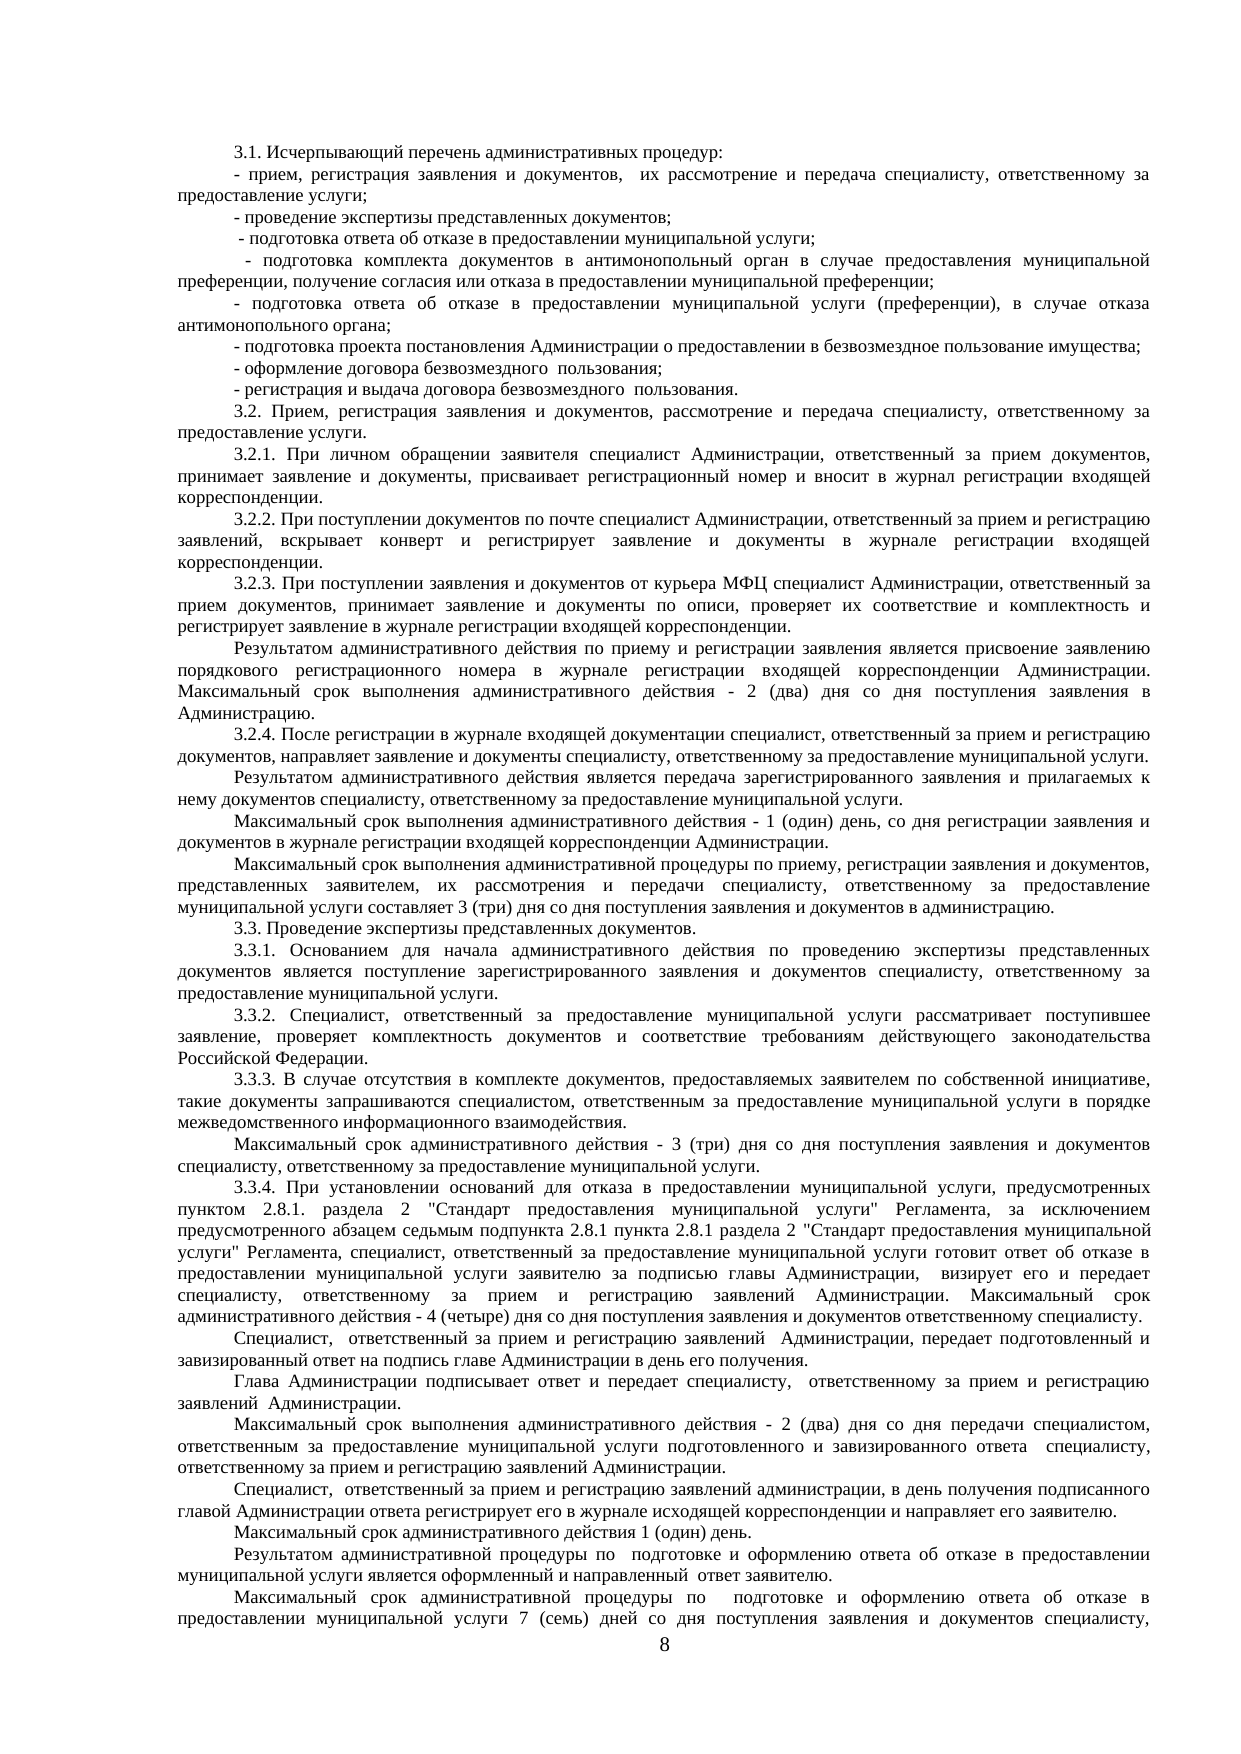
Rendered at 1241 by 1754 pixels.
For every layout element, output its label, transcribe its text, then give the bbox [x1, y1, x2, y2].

text - регистрация и выдача договора безвозмездного пользования. [177, 378, 1152, 400]
text 3.2.1. При личном обращении заявителя специалист Администрации, ответственный за прием документов, принимает заявление и документы, присваивает регистрационный номер и вносит в журнал регистрации входящей корреспонденции. [177, 443, 1152, 508]
text 3.3.4. При установлении оснований для отказа в предоставлении муниципальной услуги, предусмотренных пунктом 2.8.1. раздела 2 "Стандарт предоставления муниципальной услуги" Регламента, за исключением предусмотренного абзацем седьмым подпункта 2.8.1 пункта 2.8.1 раздела 2 "Стандарт предоставления муниципальной услуги" Регламента, специалист, ответственный за предоставление муниципальной услуги готовит ответ об отказе в предоставлении муниципальной услуги заявителю за подписью главы Администрации, визирует его и передает специалисту, ответственному за прием и регистрацию заявлений Администрации. Максимальный срок административного действия - 4 (четыре) дня со дня поступления заявления и документов ответственному специалисту. [177, 1176, 1152, 1327]
text 3.2.2. При поступлении документов по почте специалист Администрации, ответственный за прием и регистрацию заявлений, вскрывает конверт и регистрирует заявление и документы в журнале регистрации входящей корреспонденции. [177, 508, 1152, 572]
text Результатом административного действия является передача зарегистрированного заявления и прилагаемых к нему документов специалисту, ответственному за предоставление муниципальной услуги. [177, 766, 1152, 809]
text 3.2.3. При поступлении заявления и документов от курьера МФЦ специалист Администрации, ответственный за прием документов, принимает заявление и документы по описи, проверяет их соответствие и комплектность и регистрирует заявление в журнале регистрации входящей корреспонденции. [177, 572, 1152, 637]
text 3.3. Проведение экспертизы представленных документов. [177, 917, 1152, 939]
text 3.3.2. Специалист, ответственный за предоставление муниципальной услуги рассматривает поступившее заявление, проверяет комплектность документов и соответствие требованиям действующего законодательства Российской Федерации. [177, 1003, 1152, 1068]
text - подготовка комплекта документов в антимонопольный орган в случае предоставления муниципальной преференции, получение согласия или отказа в предоставлении муниципальной преференции; [177, 249, 1152, 292]
text Максимальный срок выполнения административного действия - 1 (один) день, со дня регистрации заявления и документов в журнале регистрации входящей корреспонденции Администрации. [177, 809, 1152, 853]
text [177, 1586, 1152, 1629]
text Специалист, ответственный за прием и регистрацию заявлений администрации, в день получения подписанного главой Администрации ответа регистрирует его в журнале исходящей корреспонденции и направляет его заявителю. [177, 1478, 1152, 1521]
text - подготовка проекта постановления Администрации о предоставлении в безвозмездное пользование имущества; [177, 335, 1152, 357]
text Максимальный срок выполнения административного действия - 2 (два) дня со дня передачи специалистом, ответственным за предоставление муниципальной услуги подготовленного и завизированного ответа специалисту, ответственному за прием и регистрацию заявлений Администрации. [177, 1413, 1152, 1478]
text Специалист, ответственный за прием и регистрацию заявлений Администрации, передает подготовленный и завизированный ответ на подпись главе Администрации в день его получения. [177, 1327, 1152, 1370]
text - подготовка ответа об отказе в предоставлении муниципальной услуги (преференции), в случае отказа антимонопольного органа; [177, 292, 1152, 335]
text Максимальный срок административного действия 1 (один) день. [177, 1521, 1152, 1543]
text Максимальный срок выполнения административной процедуры по приему, регистрации заявления и документов, представленных заявителем, их рассмотрения и передачи специалисту, ответственному за предоставление муниципальной услуги составляет 3 (три) дня со дня поступления заявления и документов в администрацию. [177, 853, 1152, 917]
text 3.3.1. Основанием для начала административного действия по проведению экспертизы представленных документов является поступление зарегистрированного заявления и документов специалисту, ответственному за предоставление муниципальной услуги. [177, 939, 1152, 1003]
text - оформление договора безвозмездного пользования; [177, 357, 1152, 378]
text Результатом административного действия по приему и регистрации заявления является присвоение заявлению порядкового регистрационного номера в журнале регистрации входящей корреспонденции Администрации. Максимальный срок выполнения административного действия - 2 (два) дня со дня поступления заявления в Администрацию. [177, 637, 1152, 723]
text 3.2. Прием, регистрация заявления и документов, рассмотрение и передача специалисту, ответственному за предоставление услуги. [177, 400, 1152, 443]
text 3.2.4. После регистрации в журнале входящей документации специалист, ответственный за прием и регистрацию документов, направляет заявление и документы специалисту, ответственному за предоставление муниципальной услуги. [177, 723, 1152, 766]
text Результатом административной процедуры по подготовке и оформлению ответа об отказе в предоставлении муниципальной услуги является оформленный и направленный ответ заявителю. [177, 1543, 1152, 1586]
text Максимальный срок административного действия - 3 (три) дня со дня поступления заявления и документов специалисту, ответственному за предоставление муниципальной услуги. [177, 1133, 1152, 1176]
text - подготовка ответа об отказе в предоставлении муниципальной услуги; [177, 227, 1152, 249]
text Глава Администрации подписывает ответ и передает специалисту, ответственному за прием и регистрацию заявлений Администрации. [177, 1370, 1152, 1413]
text - прием, регистрация заявления и документов, их рассмотрение и передача специалисту, ответственному за предоставление услуги; [177, 163, 1152, 206]
text 3.3.3. В случае отсутствия в комплекте документов, предоставляемых заявителем по собственной инициативе, такие документы запрашиваются специалистом, ответственным за предоставление муниципальной услуги в порядке межведомственного информационного взаимодействия. [177, 1068, 1152, 1133]
text 3.1. Исчерпывающий перечень административных процедур: [177, 141, 1152, 163]
text - проведение экспертизы представленных документов; [177, 206, 1152, 227]
